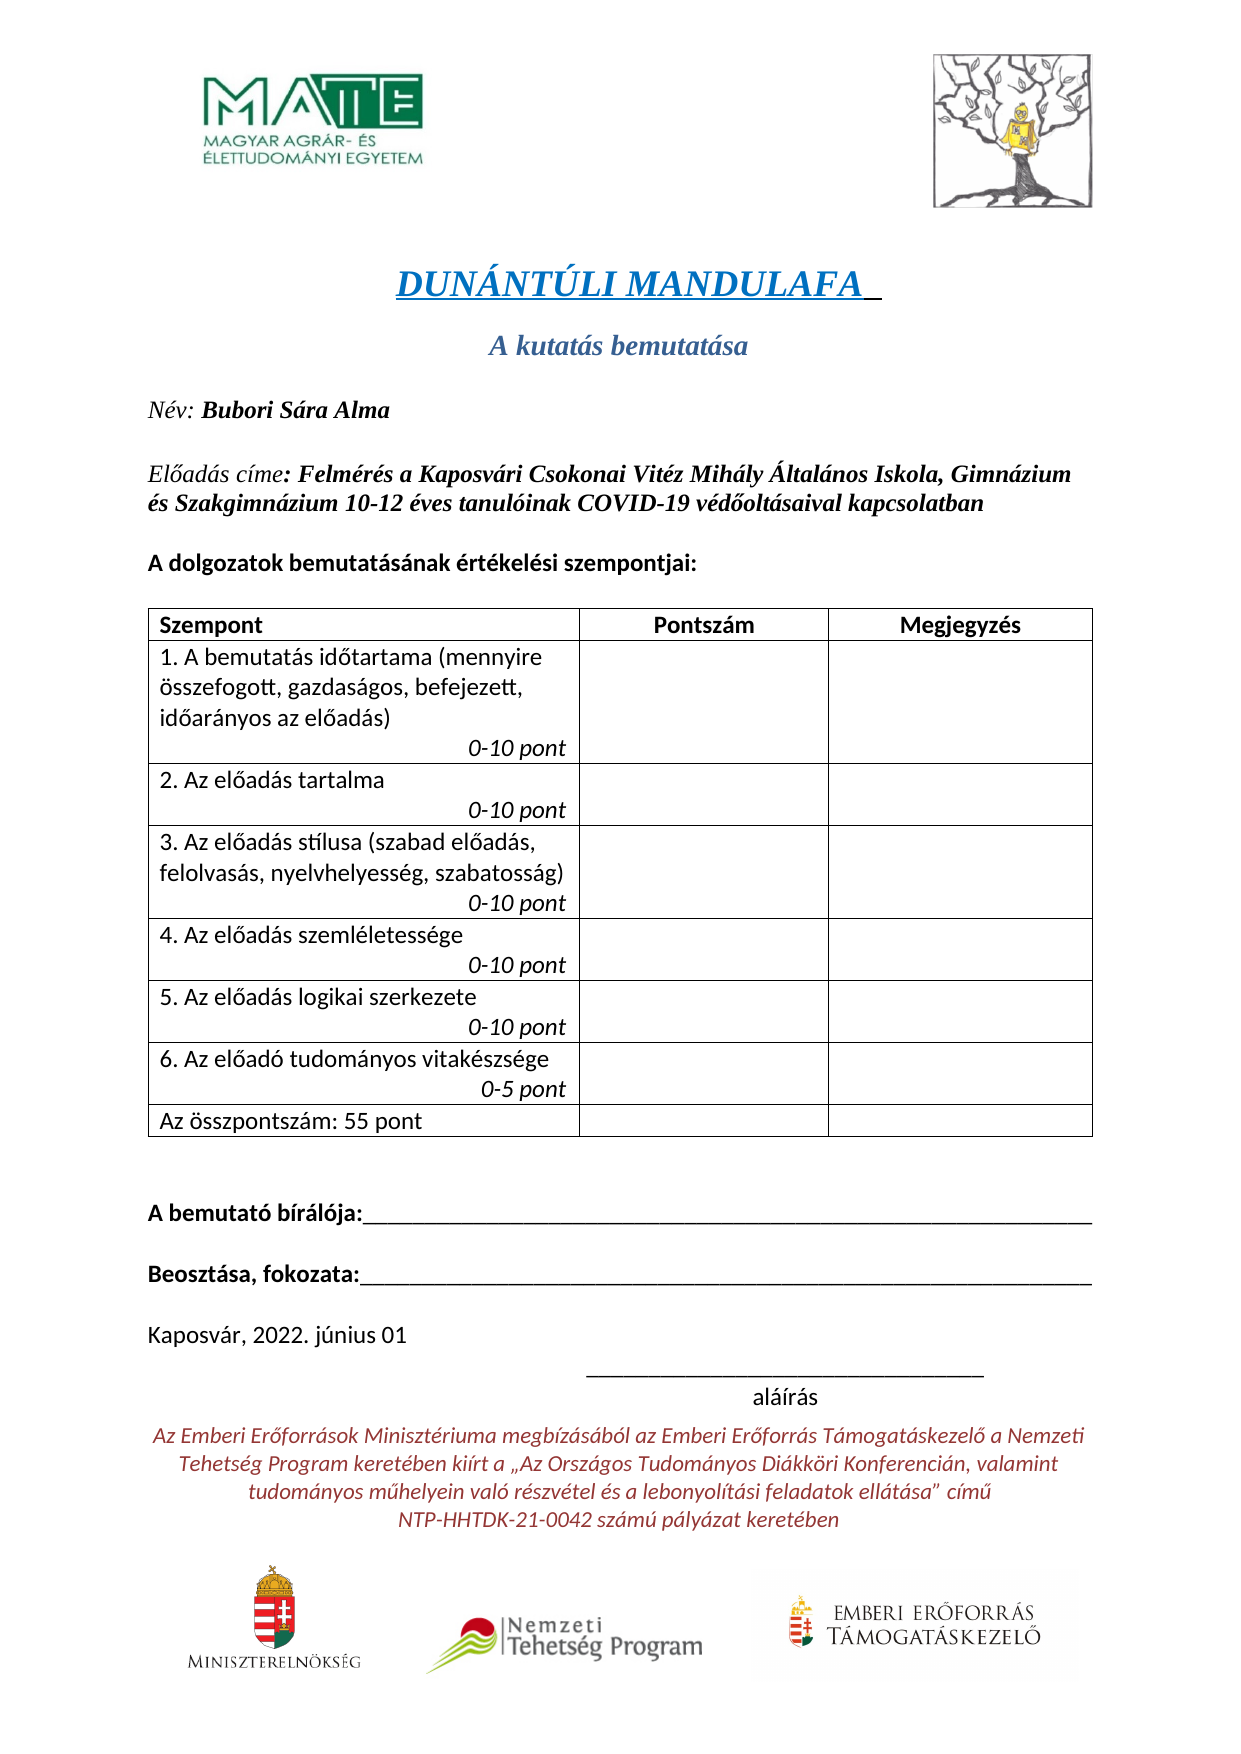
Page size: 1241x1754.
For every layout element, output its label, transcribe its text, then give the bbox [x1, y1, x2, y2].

table_cell bemutatás időtartama (mennyire összefogott, gazdaságos, befejezett, időarányos az előadás) 0-10 pont [149, 641, 579, 763]
text A kutatás bemutatása [148, 328, 1093, 362]
table_cell 4. Az előadás szemléletessége 0-10 pont [149, 919, 579, 980]
table_cell 2. Az előadás tartalma 0-10 pont [149, 764, 579, 825]
table_header Szempont [149, 609, 579, 640]
text Beosztása, fokozata: [148, 1259, 1093, 1289]
picture [416, 1606, 715, 1682]
table_cell [580, 919, 828, 980]
text Előadás címe: Felmérés a Kaposvári Csokonai Vitéz Mihály Általános Iskola, Gimnázium és Szakgimnázium 10-12 éves tanulóinak COVID-19 védőoltásaival kapcsolatban [148, 459, 1093, 517]
table_cell Az összpontszám: 55 pont [149, 1105, 579, 1136]
table_cell [829, 1105, 1092, 1136]
picture [750, 1569, 1079, 1682]
text DUNÁNTÚLI MANDULAFA [148, 261, 1093, 304]
table_cell [829, 826, 1092, 918]
picture [933, 54, 1093, 208]
picture [168, 1533, 375, 1682]
text aláírás [148, 1381, 1093, 1411]
table_header Megjegyzés [829, 609, 1092, 640]
table_cell [580, 1105, 828, 1136]
table_cell 5. Az előadás logikai szerkezete 0-10 pont [149, 981, 579, 1042]
table_cell [580, 826, 828, 918]
table_cell [580, 764, 828, 825]
text Név: Bubori Sára Alma [148, 395, 1093, 424]
table_cell [829, 981, 1092, 1042]
text Kaposvár, 2022. június 01 [148, 1320, 1093, 1350]
text ________________________________ [148, 1350, 1093, 1381]
text A dolgozatok bemutatásának értékelési szempontjai: [148, 547, 1093, 578]
table_cell 3. Az előadás stílusa (szabad előadás, felolvasás, nyelvhelyesség, szabatosság) 0-10 pont [149, 826, 579, 918]
table_cell [829, 641, 1092, 763]
table_cell [580, 1043, 828, 1104]
table_cell 6. Az előadó tudományos vitakészsége 0-5 pont [149, 1043, 579, 1104]
text A bemutató bírálója: [148, 1198, 1093, 1228]
table_cell [580, 981, 828, 1042]
table_cell [580, 641, 828, 763]
table_cell [829, 764, 1092, 825]
table_cell [829, 1043, 1092, 1104]
table_header Pontszám [580, 609, 828, 640]
table_cell [829, 919, 1092, 980]
picture [147, 29, 479, 208]
